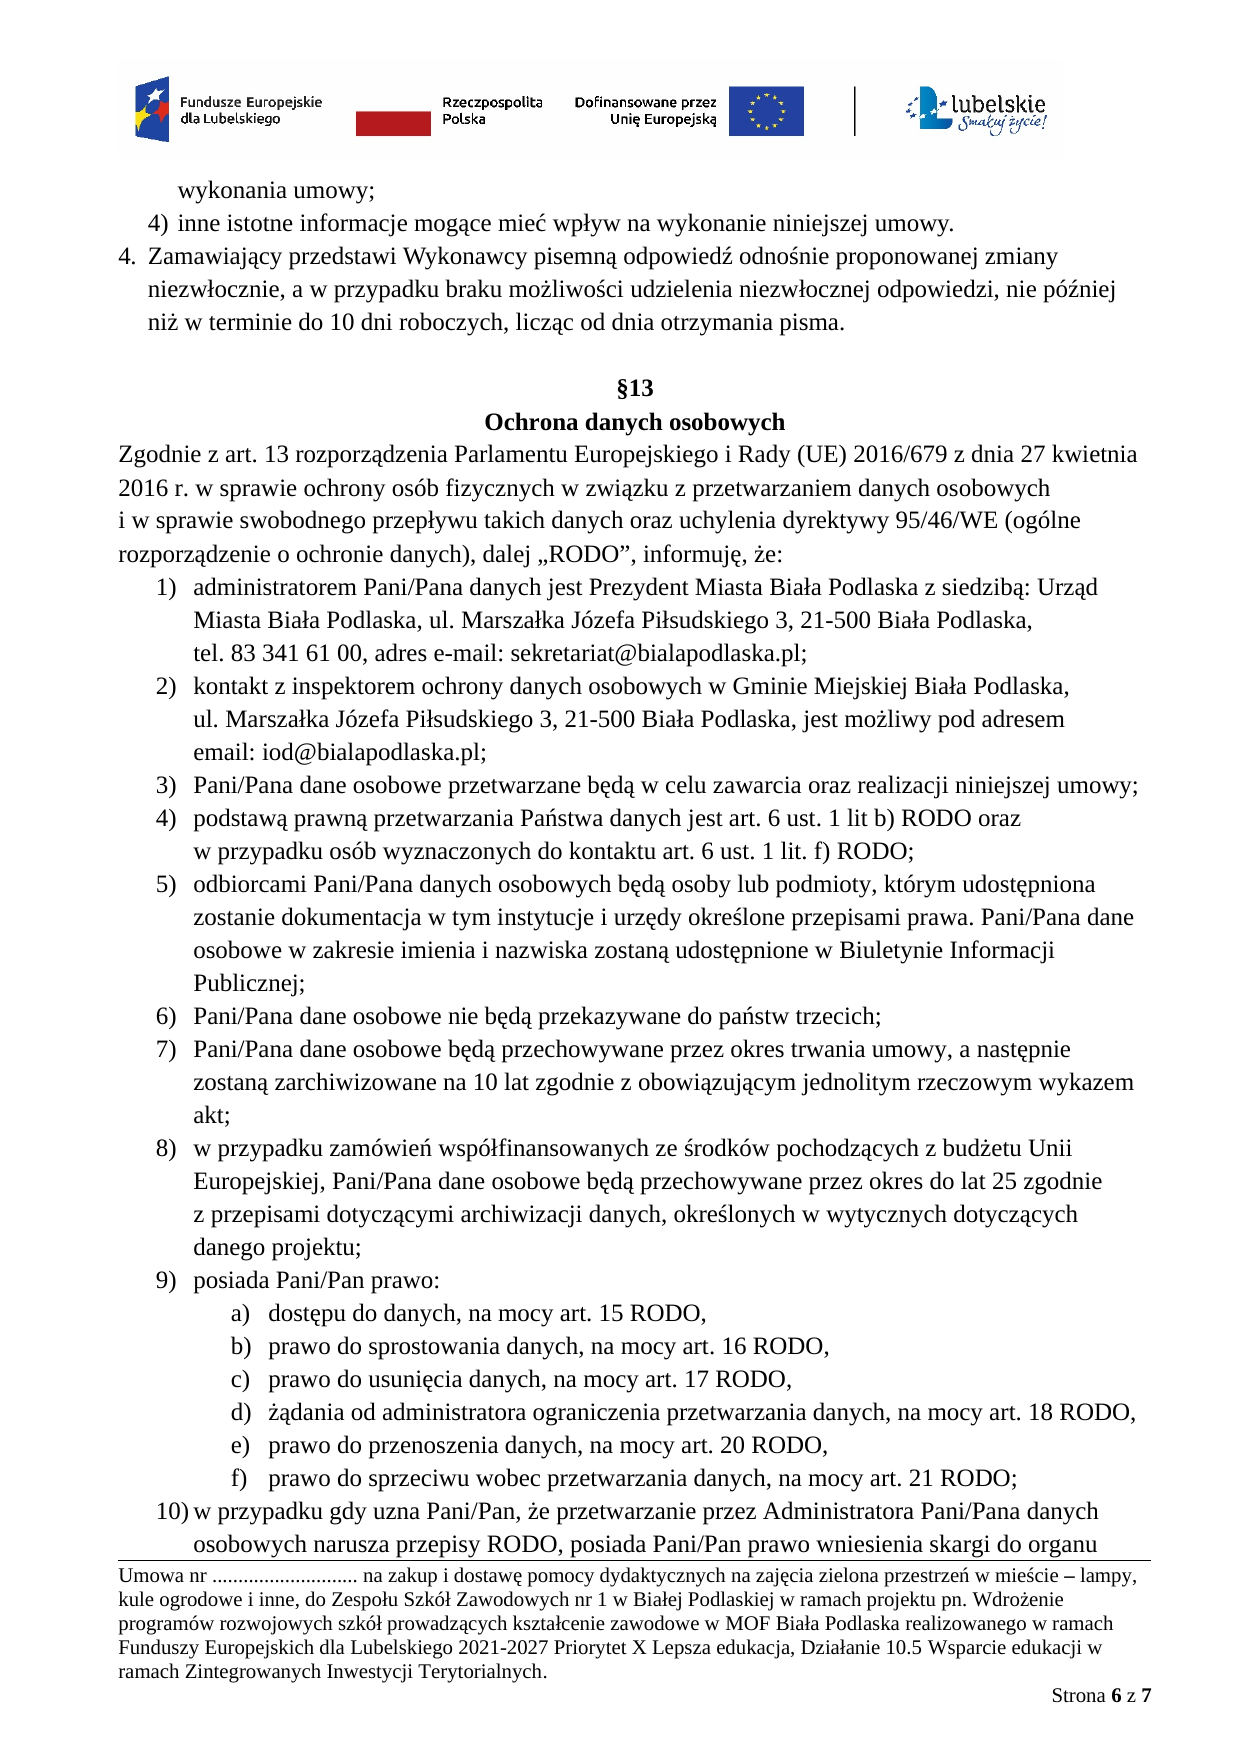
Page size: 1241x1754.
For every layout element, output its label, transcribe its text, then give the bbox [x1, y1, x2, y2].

list prawo do sprostowania danych, na mocy art. 16 RODO, [231, 1331, 1151, 1360]
list posiada Pani/Pan prawo: [156, 1265, 1151, 1294]
list Pani/Pana dane osobowe przetwarzane będą w celu zawarcia oraz realizacji niniejszej umowy; [156, 770, 1151, 798]
list Pani/Pana dane osobowe będą przechowywane przez okres trwania umowy, a następnie zostaną zarchiwizowane na 10 lat zgodnie z obowiązującym jednolitym rzeczowym wykazem akt; [156, 1034, 1151, 1129]
text §13 [118, 373, 1151, 402]
list Pani/Pana dane osobowe nie będą przekazywane do państw trzecich; [156, 1001, 1151, 1030]
text Ochrona danych osobowych [118, 407, 1151, 435]
list Zamawiający przedstawi Wykonawcy pisemną odpowiedź odnośnie proponowanej zmiany niezwłocznie, a w przypadku braku możliwości udzielenia niezwłocznej odpowiedzi, nie później niż w terminie do 10 dni roboczych, licząc od dnia otrzymania pisma. [118, 241, 1151, 336]
list czas potrzebny dla wykonania zmiany oraz jego wpływ na ustalony termin zakończenia wykonania umowy; [148, 175, 1151, 204]
list prawo do przenoszenia danych, na mocy art. 20 RODO, [231, 1430, 1151, 1459]
list administratorem Pani/Pana danych jest Prezydent Miasta Biała Podlaska z siedzibą: Urząd Miasta Biała Podlaska, ul. Marszałka Józefa Piłsudskiego 3, 21-500 Biała Podlaska, tel. 83 341 61 00, adres e-mail: sekretariat@bialapodlaska.pl; [156, 572, 1151, 666]
list podstawą prawną przetwarzania Państwa danych jest art. 6 ust. 1 lit b) RODO oraz w przypadku osób wyznaczonych do kontaktu art. 6 ust. 1 lit. f) RODO; [156, 803, 1151, 864]
list dostępu do danych, na mocy art. 15 RODO, [231, 1298, 1151, 1327]
list odbiorcami Pani/Pana danych osobowych będą osoby lub podmioty, którym udostępniona zostanie dokumentacja w tym instytucje i urzędy określone przepisami prawa. Pani/Pana dane osobowe w zakresie imienia i nazwiska zostaną udostępnione w Biuletynie Informacji Publicznej; [156, 869, 1151, 997]
list żądania od administratora ograniczenia przetwarzania danych, na mocy art. 18 RODO, [231, 1397, 1151, 1426]
list prawo do sprzeciwu wobec przetwarzania danych, na mocy art. 21 RODO; [231, 1463, 1151, 1492]
list prawo do usunięcia danych, na mocy art. 17 RODO, [231, 1364, 1151, 1393]
picture [118, 59, 1064, 159]
list inne istotne informacje mogące mieć wpływ na wykonanie niniejszej umowy. [148, 208, 1151, 237]
list kontakt z inspektorem ochrony danych osobowych w Gminie Miejskiej Biała Podlaska, ul. Marszałka Józefa Piłsudskiego 3, 21-500 Biała Podlaska, jest możliwy pod adresem email: iod@bialapodlaska.pl; [156, 671, 1151, 766]
list w przypadku zamówień współfinansowanych ze środków pochodzących z budżetu Unii Europejskiej, Pani/Pana dane osobowe będą przechowywane przez okres do lat 25 zgodnie z przepisami dotyczącymi archiwizacji danych, określonych w wytycznych dotyczących danego projektu; [156, 1133, 1151, 1261]
text Zgodnie z art. 13 rozporządzenia Parlamentu Europejskiego i Rady (UE) 2016/679 z dnia 27 kwietnia 2016 r. w sprawie ochrony osób fizycznych w związku z przetwarzaniem danych osobowych i w sprawie swobodnego przepływu takich danych oraz uchylenia dyrektywy 95/46/WE (ogólne rozporządzenie o ochronie danych), dalej „RODO”, informuję, że: [118, 439, 1151, 567]
